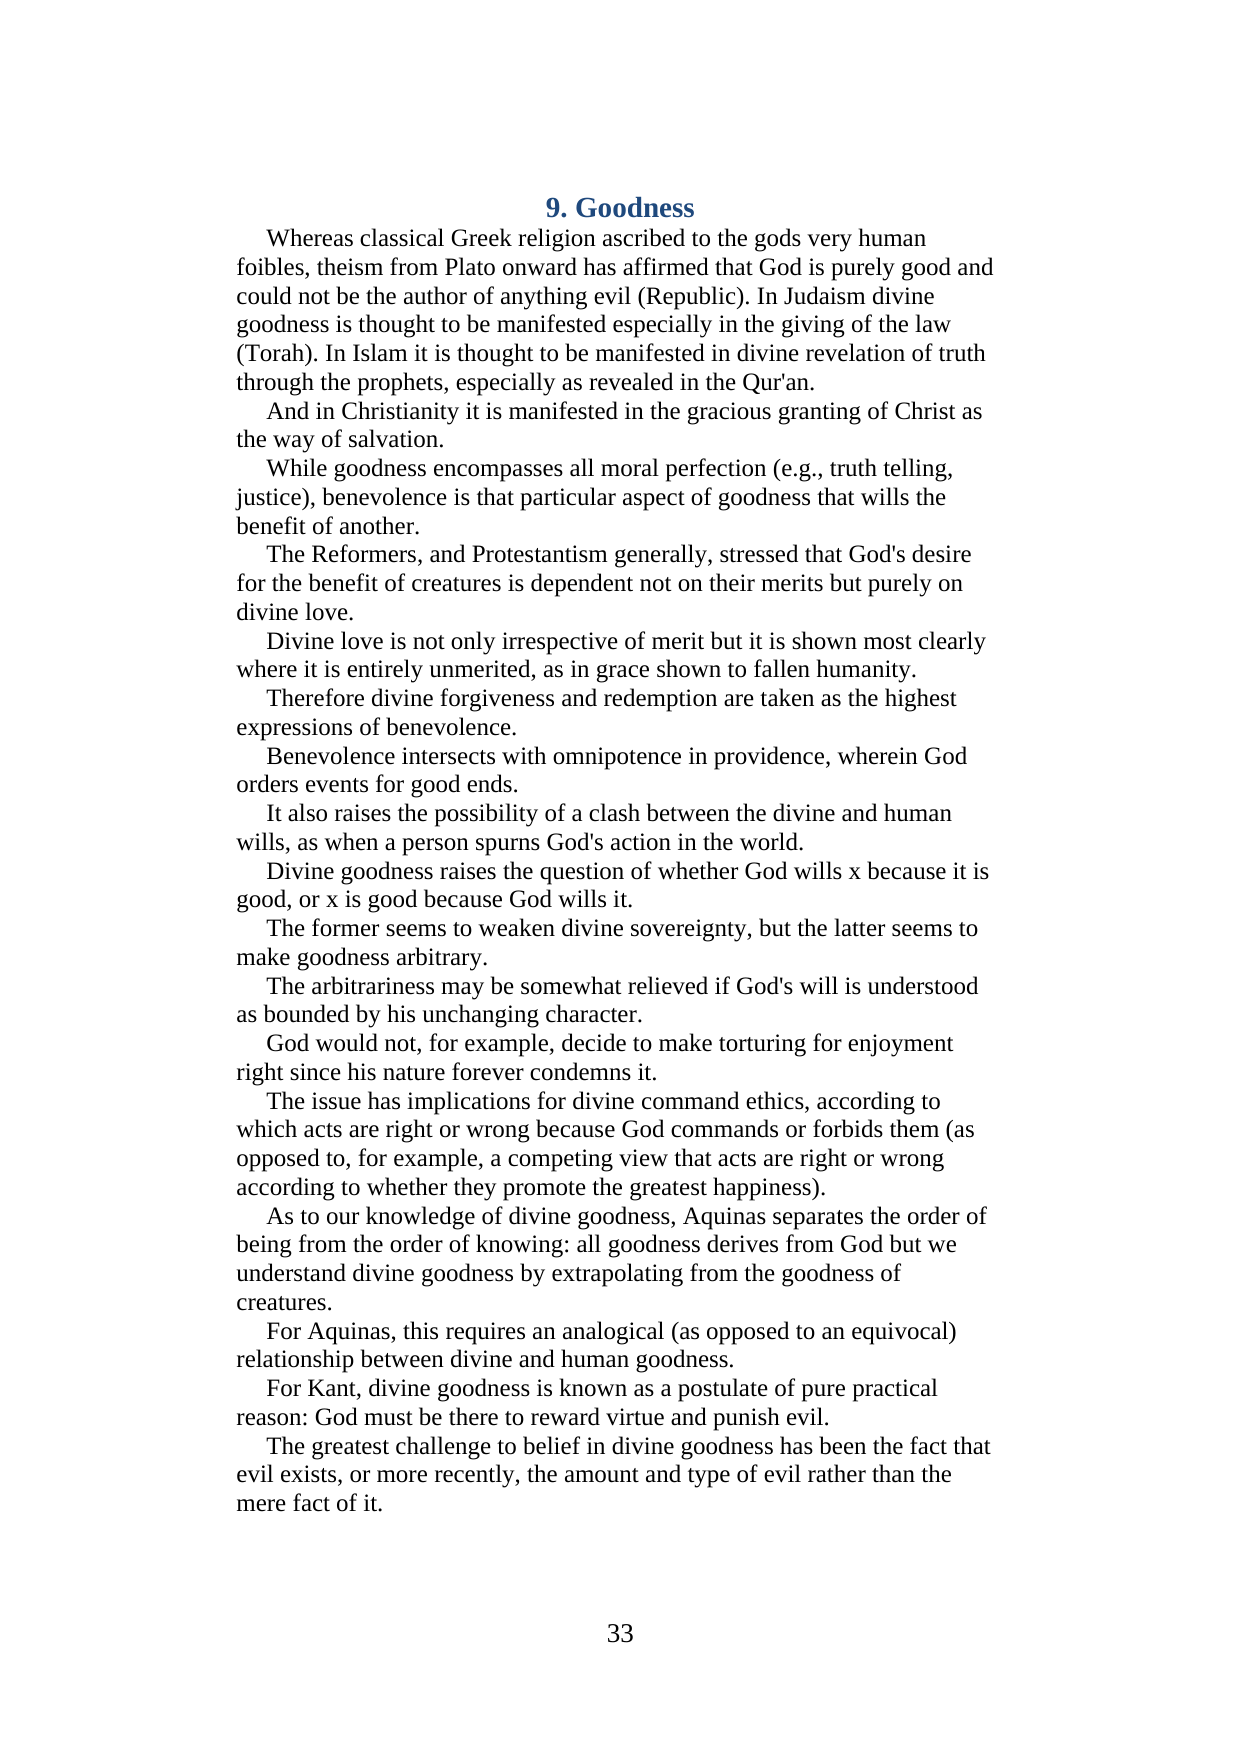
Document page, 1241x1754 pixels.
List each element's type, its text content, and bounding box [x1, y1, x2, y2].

text For Kant, divine goodness is known as a postulate of pure practical reason: God must be there to reward virtue and punish evil. [236, 1373, 1004, 1431]
text Whereas classical Greek religion ascribed to the gods very human foibles, theism from Plato onward has affirmed that God is purely good and could not be the author of anything evil (Republic). In Judaism divine goodness is thought to be manifested especially in the giving of the law (Torah). In Islam it is thought to be manifested in divine revelation of truth through the prophets, especially as revealed in the Qur'an. [236, 223, 1004, 396]
text The arbitrariness may be somewhat relieved if God's will is understood as bounded by his unchanging character. [236, 971, 1004, 1028]
text Divine love is not only irrespective of merit but it is shown most clearly where it is entirely unmerited, as in grace shown to fallen humanity. [236, 626, 1004, 683]
text God would not, for example, decide to make torturing for enjoyment right since his nature forever condemns it. [236, 1028, 1004, 1086]
text As to our knowledge of divine goodness, Aquinas separates the order of being from the order of knowing: all goodness derives from God but we understand divine goodness by extrapolating from the goodness of creatures. [236, 1201, 1004, 1316]
text Benevolence intersects with omnipotence in providence, wherein God orders events for good ends. [236, 741, 1004, 798]
text The Reformers, and Protestantism generally, stressed that God's desire for the benefit of creatures is dependent not on their merits but purely on divine love. [236, 539, 1004, 626]
text It also raises the possibility of a clash between the divine and human wills, as when a person spurns God's action in the world. [236, 798, 1004, 856]
text Divine goodness raises the question of whether God wills x because it is good, or x is good because God wills it. [236, 856, 1004, 913]
text The issue has implications for divine command ethics, according to which acts are right or wrong because God commands or forbids them (as opposed to, for example, a competing view that acts are right or wrong according to whether they promote the greatest happiness). [236, 1086, 1004, 1201]
text The greatest challenge to belief in divine goodness has been the fact that evil exists, or more recently, the amount and type of evil rather than the mere fact of it. [236, 1431, 1004, 1517]
text For Aquinas, this requires an analogical (as opposed to an equivocal) relationship between divine and human goodness. [236, 1316, 1004, 1373]
subtitle 9. Goodness [236, 190, 1004, 223]
text Therefore divine forgiveness and redemption are taken as the highest expressions of benevolence. [236, 683, 1004, 741]
text While goodness encompasses all moral perfection (e.g., truth telling, justice), benevolence is that particular aspect of goodness that wills the benefit of another. [236, 453, 1004, 539]
text And in Christianity it is manifested in the gracious granting of Christ as the way of salvation. [236, 396, 1004, 453]
text The former seems to weaken divine sovereignty, but the latter seems to make goodness arbitrary. [236, 913, 1004, 971]
